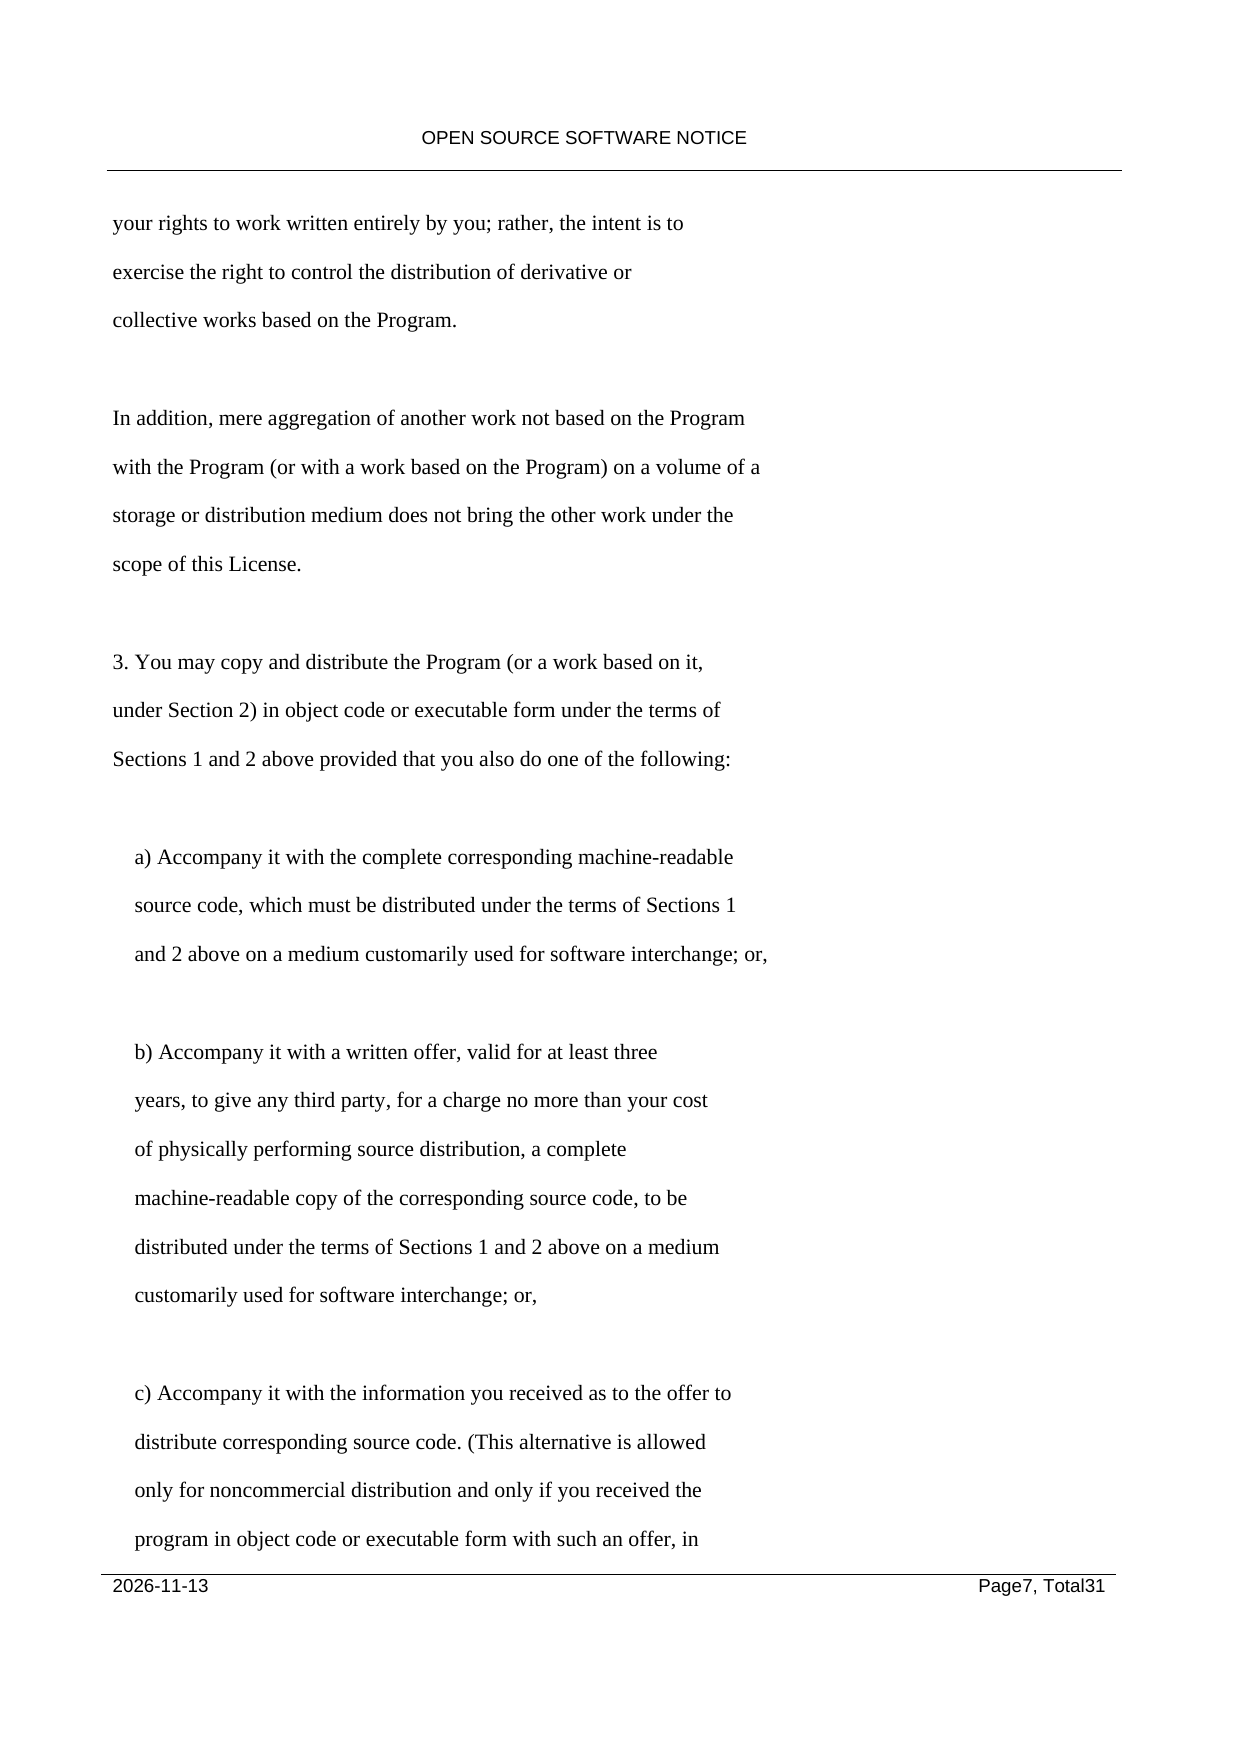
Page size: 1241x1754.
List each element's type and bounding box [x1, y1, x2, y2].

text [112, 206, 1128, 1555]
